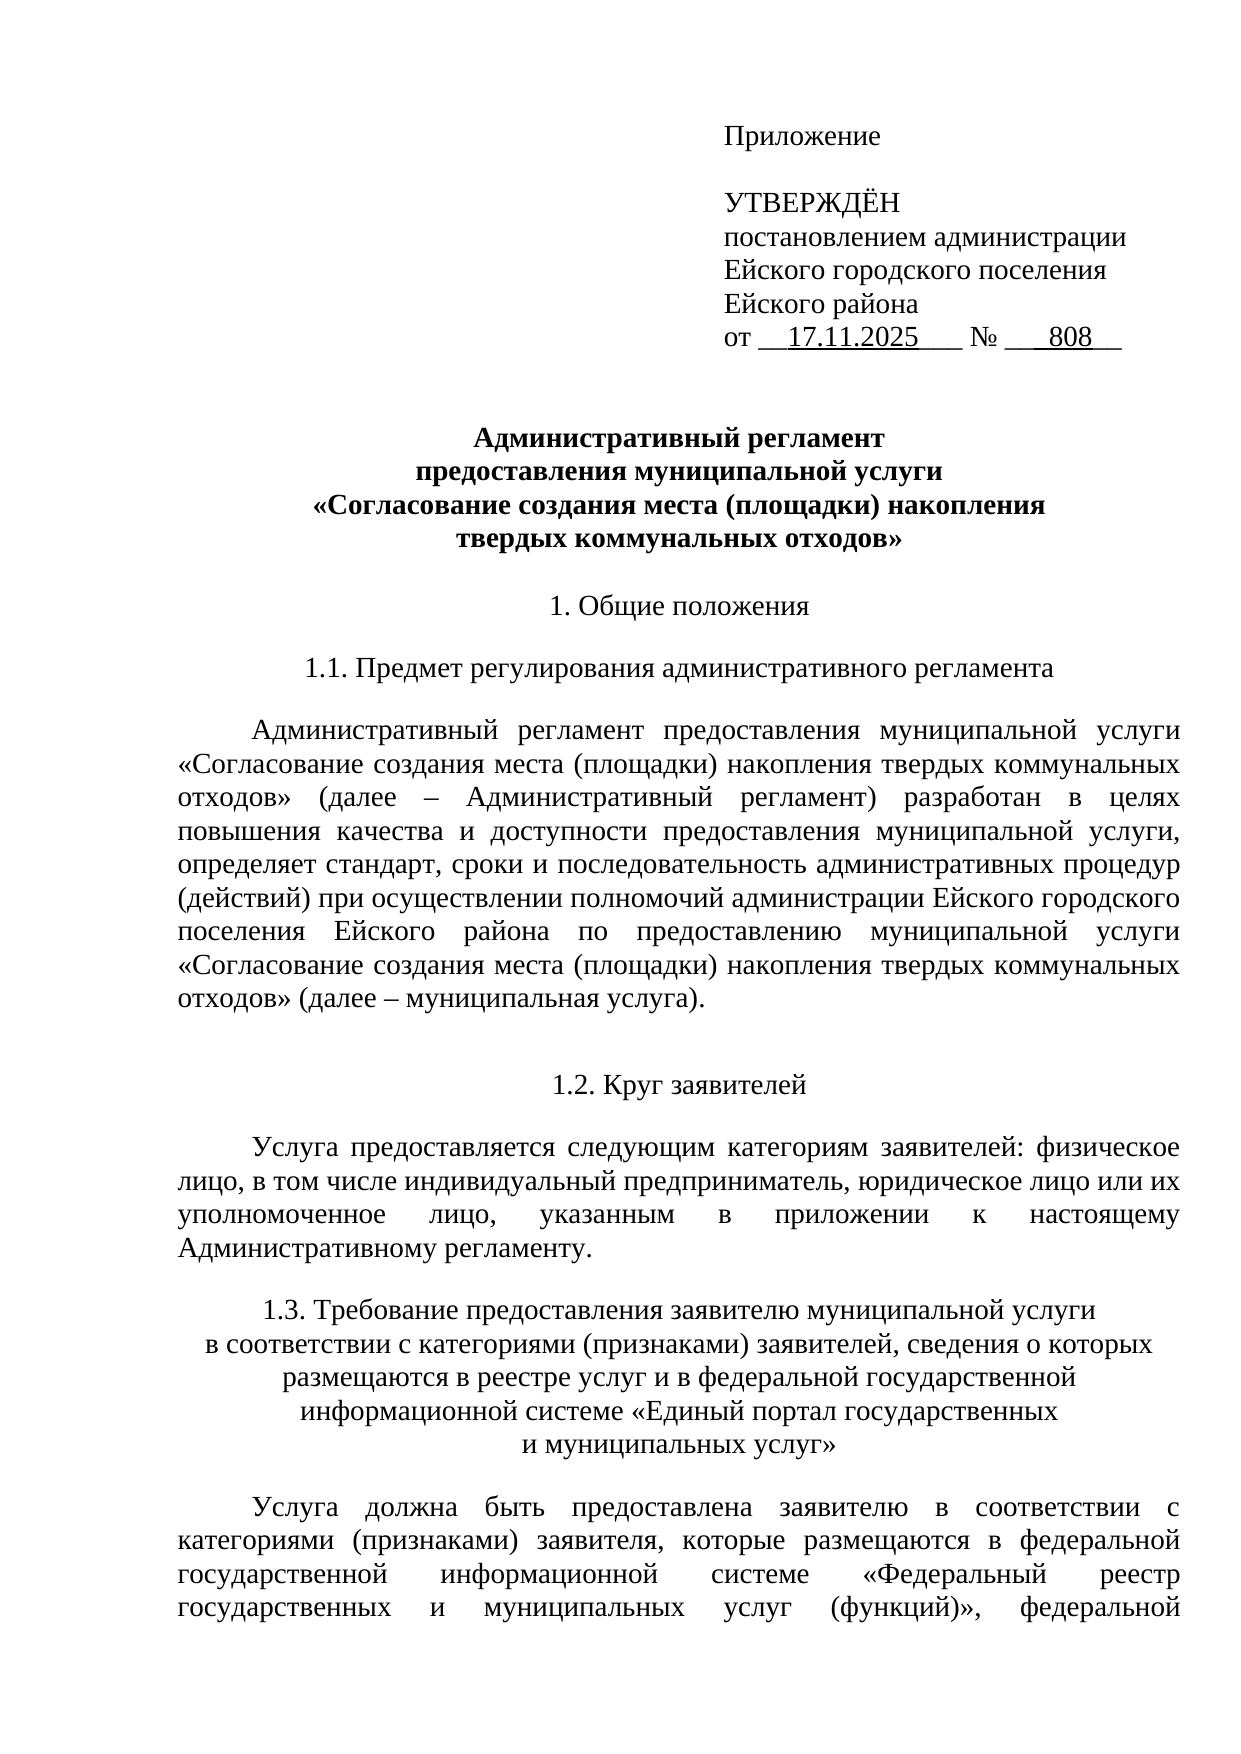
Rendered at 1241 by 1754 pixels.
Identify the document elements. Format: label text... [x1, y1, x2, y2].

text 1.3. Требование предоставления заявителю муниципальной услуги [177, 1292, 1181, 1326]
text предоставления муниципальной услуги [236, 453, 1122, 487]
text твердых коммунальных отходов» [236, 521, 1122, 554]
text Приложение [723, 118, 1181, 152]
text Услуга предоставляется следующим категориям заявителей: физическое лицо, в том числе индивидуальный предприниматель, юридическое лицо или их уполномоченное лицо, указанным в приложении к настоящему Административному регламенту. [177, 1129, 1181, 1263]
text постановлением администрации [723, 219, 1181, 252]
text от __17.11.2025___ № ___808__ [723, 319, 1181, 353]
text Ейского городского поселения [723, 252, 1181, 286]
text 1. Общие положения [177, 588, 1181, 621]
text Административный регламент предоставления муниципальной услуги «Согласование создания места (площадки) накопления твердых коммунальных отходов» (далее – Административный регламент) разработан в целях повышения качества и доступности предоставления муниципальной услуги, определяет стандарт, сроки и последовательность административных процедур (действий) при осуществлении полномочий администрации Ейского городского поселения Ейского района по предоставлению муниципальной услуги «Согласование создания места (площадки) накопления твердых коммунальных отходов» (далее – муниципальная услуга). [177, 712, 1181, 1014]
text «Согласование создания места (площадки) накопления [236, 487, 1122, 521]
text 1.2. Круг заявителей [177, 1067, 1181, 1101]
text 1.1. Предмет регулирования административного регламента [177, 650, 1181, 683]
text УТВЕРЖДЁН [723, 185, 1181, 219]
text Ейского района [723, 286, 1181, 319]
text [177, 1489, 1181, 1623]
text Административный регламент [236, 420, 1122, 453]
text в соответствии с категориями (признаками) заявителей, сведения о которых размещаются в реестре услуг и в федеральной государственной информационной системе «Единый портал государственных [177, 1326, 1181, 1426]
text и муниципальных услуг» [177, 1426, 1181, 1460]
